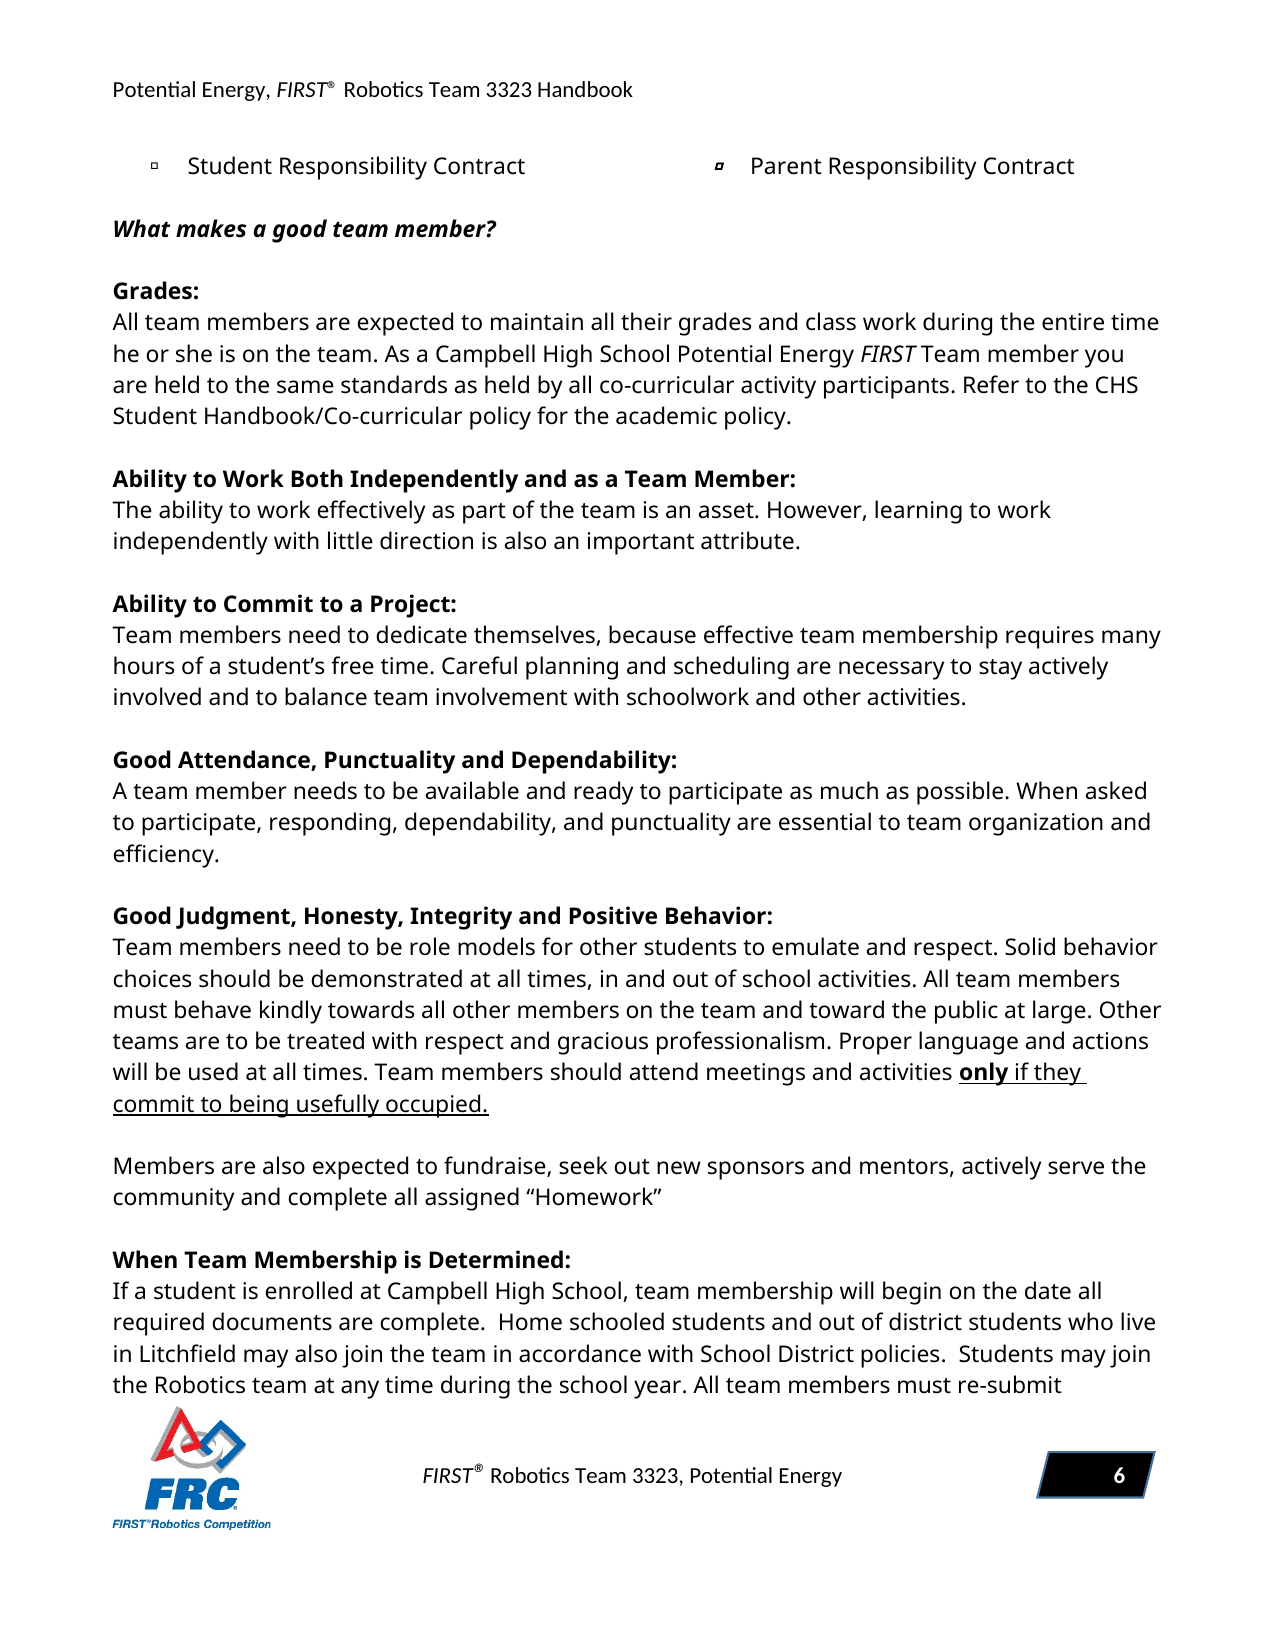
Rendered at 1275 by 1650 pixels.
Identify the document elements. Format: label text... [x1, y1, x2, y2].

list Student Responsibility Contract [150, 150, 600, 181]
text A team member needs to be available and ready to participate as much as possible. When asked to participate, responding, dependability, and punctuality are essential to team organization and efficiency. [112, 775, 1162, 869]
text All team members are expected to maintain all their grades and class work during the entire time he or she is on the team. As a Campbell High School Potential Energy FIRST Team member you are held to the same standards as held by all co-curricular activity participants. Refer to the CHS Student Handbook/Co-curricular policy for the academic policy. [112, 306, 1162, 431]
text Grades: [112, 275, 1162, 306]
text Team members need to dedicate themselves, because effective team membership requires many hours of a student’s free time. Careful planning and scheduling are necessary to stay actively involved and to balance team involvement with schoolwork and other activities. [112, 619, 1162, 712]
text Ability to Work Both Independently and as a Team Member: [112, 462, 1162, 494]
text Good Attendance, Punctuality and Dependability: [112, 744, 1162, 775]
text What makes a good team member? [112, 212, 1162, 244]
text Ability to Commit to a Project: [112, 587, 1162, 619]
picture [112, 1406, 271, 1530]
list Parent Responsibility Contract [712, 150, 1162, 181]
text When Team Membership is Determined: [112, 1244, 1162, 1275]
text Members are also expected to fundraise, seek out new sponsors and mentors, actively serve the community and complete all assigned “Homework” [112, 1150, 1162, 1212]
text The ability to work effectively as part of the team is an asset. However, learning to work independently with little direction is also an important attribute. [112, 494, 1162, 556]
text Good Judgment, Honesty, Integrity and Positive Behavior: [112, 900, 1162, 931]
text Team members need to be role models for other students to emulate and respect. Solid behavior choices should be demonstrated at all times, in and out of school activities. All team members must behave kindly towards all other members on the team and toward the public at large. Other teams are to be treated with respect and gracious professionalism. Proper language and actions will be used at all times. Team members should attend meetings and activities only if they commit to being usefully occupied. [112, 931, 1162, 1119]
